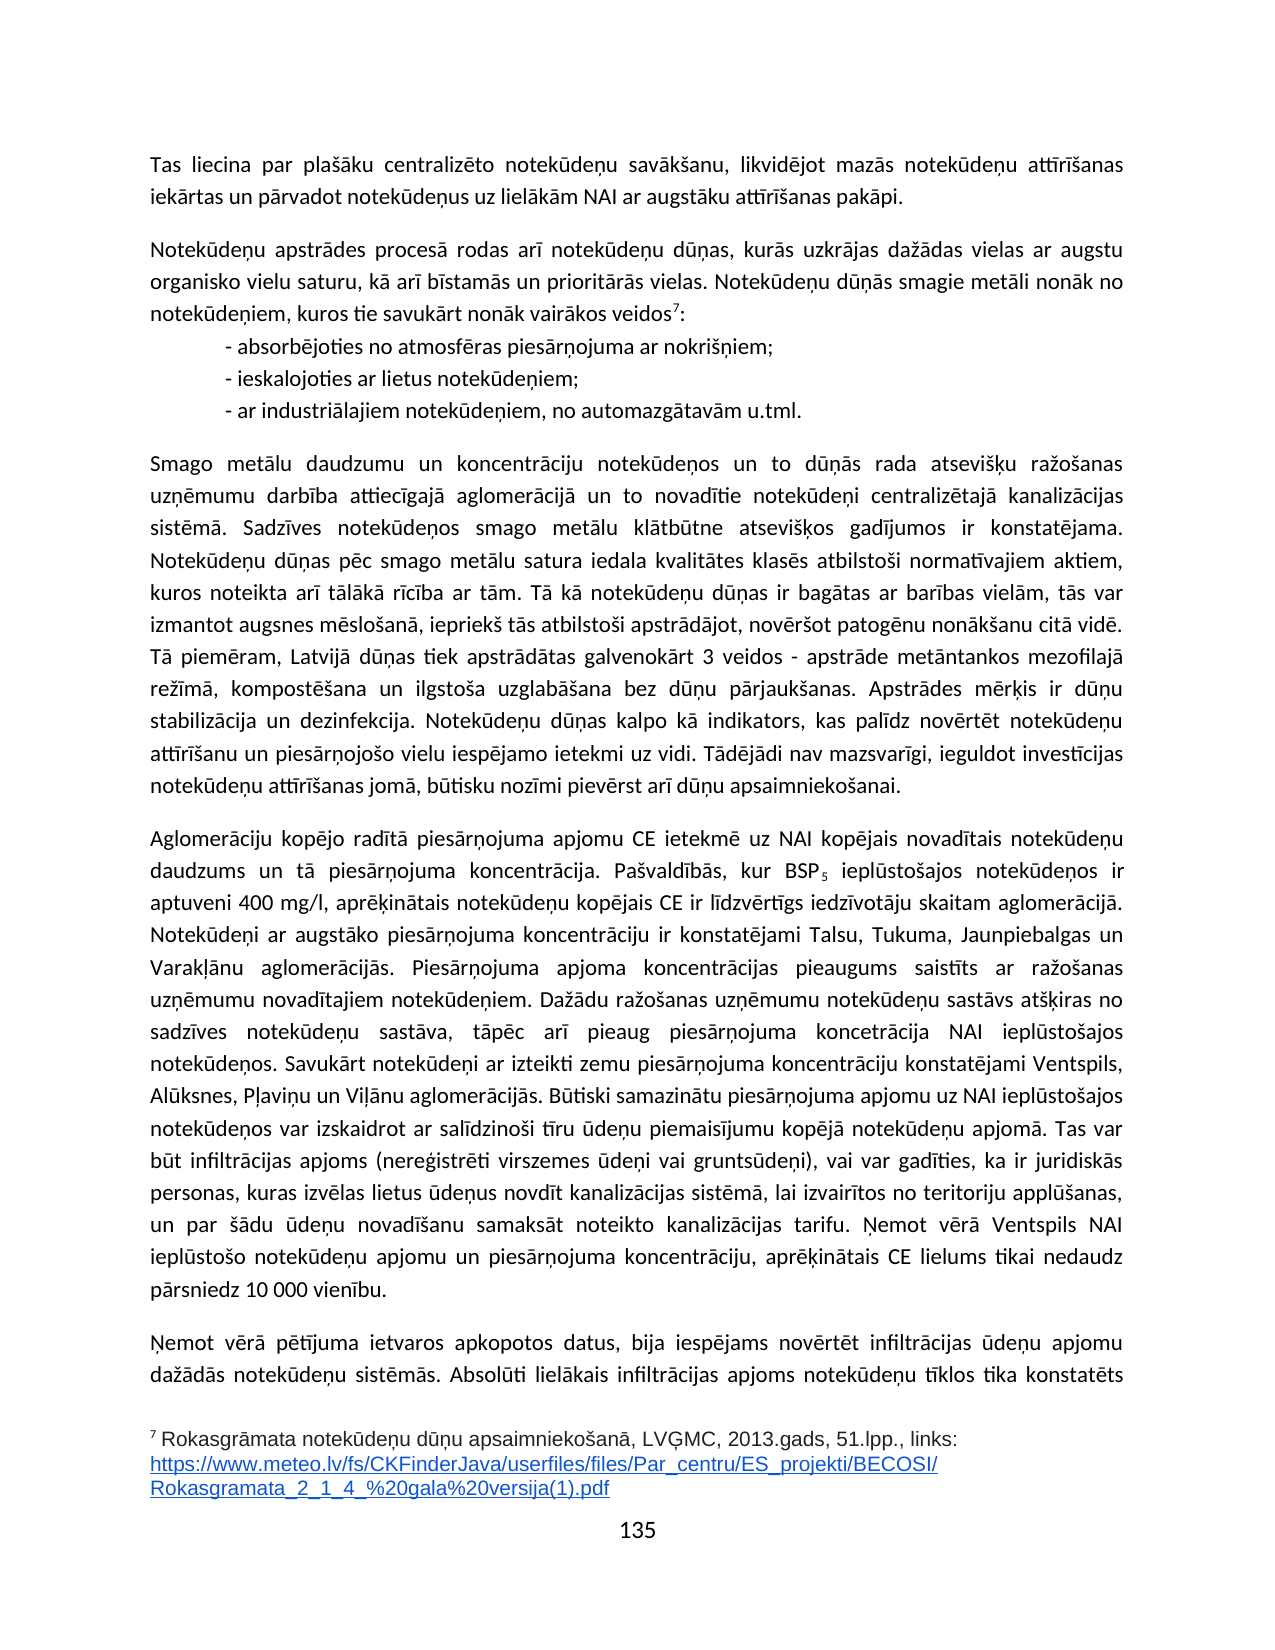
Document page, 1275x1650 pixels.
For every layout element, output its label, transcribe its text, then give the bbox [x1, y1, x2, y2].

text - absorbējoties no atmosfēras piesārņojuma ar nokrišņiem; [150, 332, 1125, 360]
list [150, 1328, 1125, 1388]
text - ar industriālajiem notekūdeņiem, no automazgātavām u.tml. [150, 396, 1125, 424]
list Aglomerāciju kopējo radītā piesārņojuma apjomu CE ietekmē uz NAI kopējais novadītais notekūdeņu daudzums un tā piesārņojuma koncentrācija. Pašvaldībās, kur BSP5 ieplūstošajos notekūdeņos ir aptuveni 400 mg/l, aprēķinātais notekūdeņu kopējais CE ir līdzvērtīgs iedzīvotāju skaitam aglomerācijā. Notekūdeņi ar augstāko piesārņojuma koncentrāciju ir konstatējami Talsu, Tukuma, Jaunpiebalgas un Varakļānu aglomerācijās. Piesārņojuma apjoma koncentrācijas pieaugums saistīts ar ražošanas uzņēmumu novadītajiem notekūdeņiem. Dažādu ražošanas uzņēmumu notekūdeņu sastāvs atšķiras no sadzīves notekūdeņu sastāva, tāpēc arī pieaug piesārņojuma koncetrācija NAI ieplūstošajos notekūdeņos. Savukārt notekūdeņi ar izteikti zemu piesārņojuma koncentrāciju konstatējami Ventspils, Alūksnes, Pļaviņu un Viļānu aglomerācijās. Būtiski samazinātu piesārņojuma apjomu uz NAI ieplūstošajos notekūdeņos var izskaidrot ar salīdzinoši tīru ūdeņu piemaisījumu kopējā notekūdeņu apjomā. Tas var būt infiltrācijas apjoms (nereģistrēti virszemes ūdeņi vai gruntsūdeņi), vai var gadīties, ka ir juridiskās personas, kuras izvēlas lietus ūdeņus novdīt kanalizācijas sistēmā, lai izvairītos no teritoriju applūšanas, un par šādu ūdeņu novadīšanu samaksāt noteikto kanalizācijas tarifu. Ņemot vērā Ventspils NAI ieplūstošo notekūdeņu apjomu un piesārņojuma koncentrāciju, aprēķinātais CE lielums tikai nedaudz pārsniedz 10 000 vienību. [150, 824, 1125, 1303]
text - ieskalojoties ar lietus notekūdeņiem; [150, 364, 1125, 392]
list Smago metālu daudzumu un koncentrāciju notekūdeņos un to dūņās rada atsevišķu ražošanas uzņēmumu darbība attiecīgajā aglomerācijā un to novadītie notekūdeņi centralizētajā kanalizācijas sistēmā. Sadzīves notekūdeņos smago metālu klātbūtne atsevišķos gadījumos ir konstatējama. Notekūdeņu dūņas pēc smago metālu satura iedala kvalitātes klasēs atbilstoši normatīvajiem aktiem, kuros noteikta arī tālākā rīcība ar tām. Tā kā notekūdeņu dūņas ir bagātas ar barības vielām, tās var izmantot augsnes mēslošanā, iepriekš tās atbilstoši apstrādājot, novēršot patogēnu nonākšanu citā vidē. Tā piemēram, Latvijā dūņas tiek apstrādātas galvenokārt 3 veidos - apstrāde metāntankos mezofilajā režīmā, kompostēšana un ilgstoša uzglabāšana bez dūņu pārjaukšanas. Apstrādes mērķis ir dūņu stabilizācija un dezinfekcija. Notekūdeņu dūņas kalpo kā indikators, kas palīdz novērtēt notekūdeņu attīrīšanu un piesārņojošo vielu iespējamo ietekmi uz vidi. Tādējādi nav mazsvarīgi, ieguldot investīcijas notekūdeņu attīrīšanas jomā, būtisku nozīmi pievērst arī dūņu apsaimniekošanai. [150, 449, 1125, 799]
text Notekūdeņu apstrādes procesā rodas arī notekūdeņu dūņas, kurās uzkrājas dažādas vielas ar augstu organisko vielu saturu, kā arī bīstamās un prioritārās vielas. Notekūdeņu dūņās smagie metāli nonāk no notekūdeņiem, kuros tie savukārt nonāk vairākos veidos: [150, 235, 1125, 328]
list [150, 150, 1125, 210]
